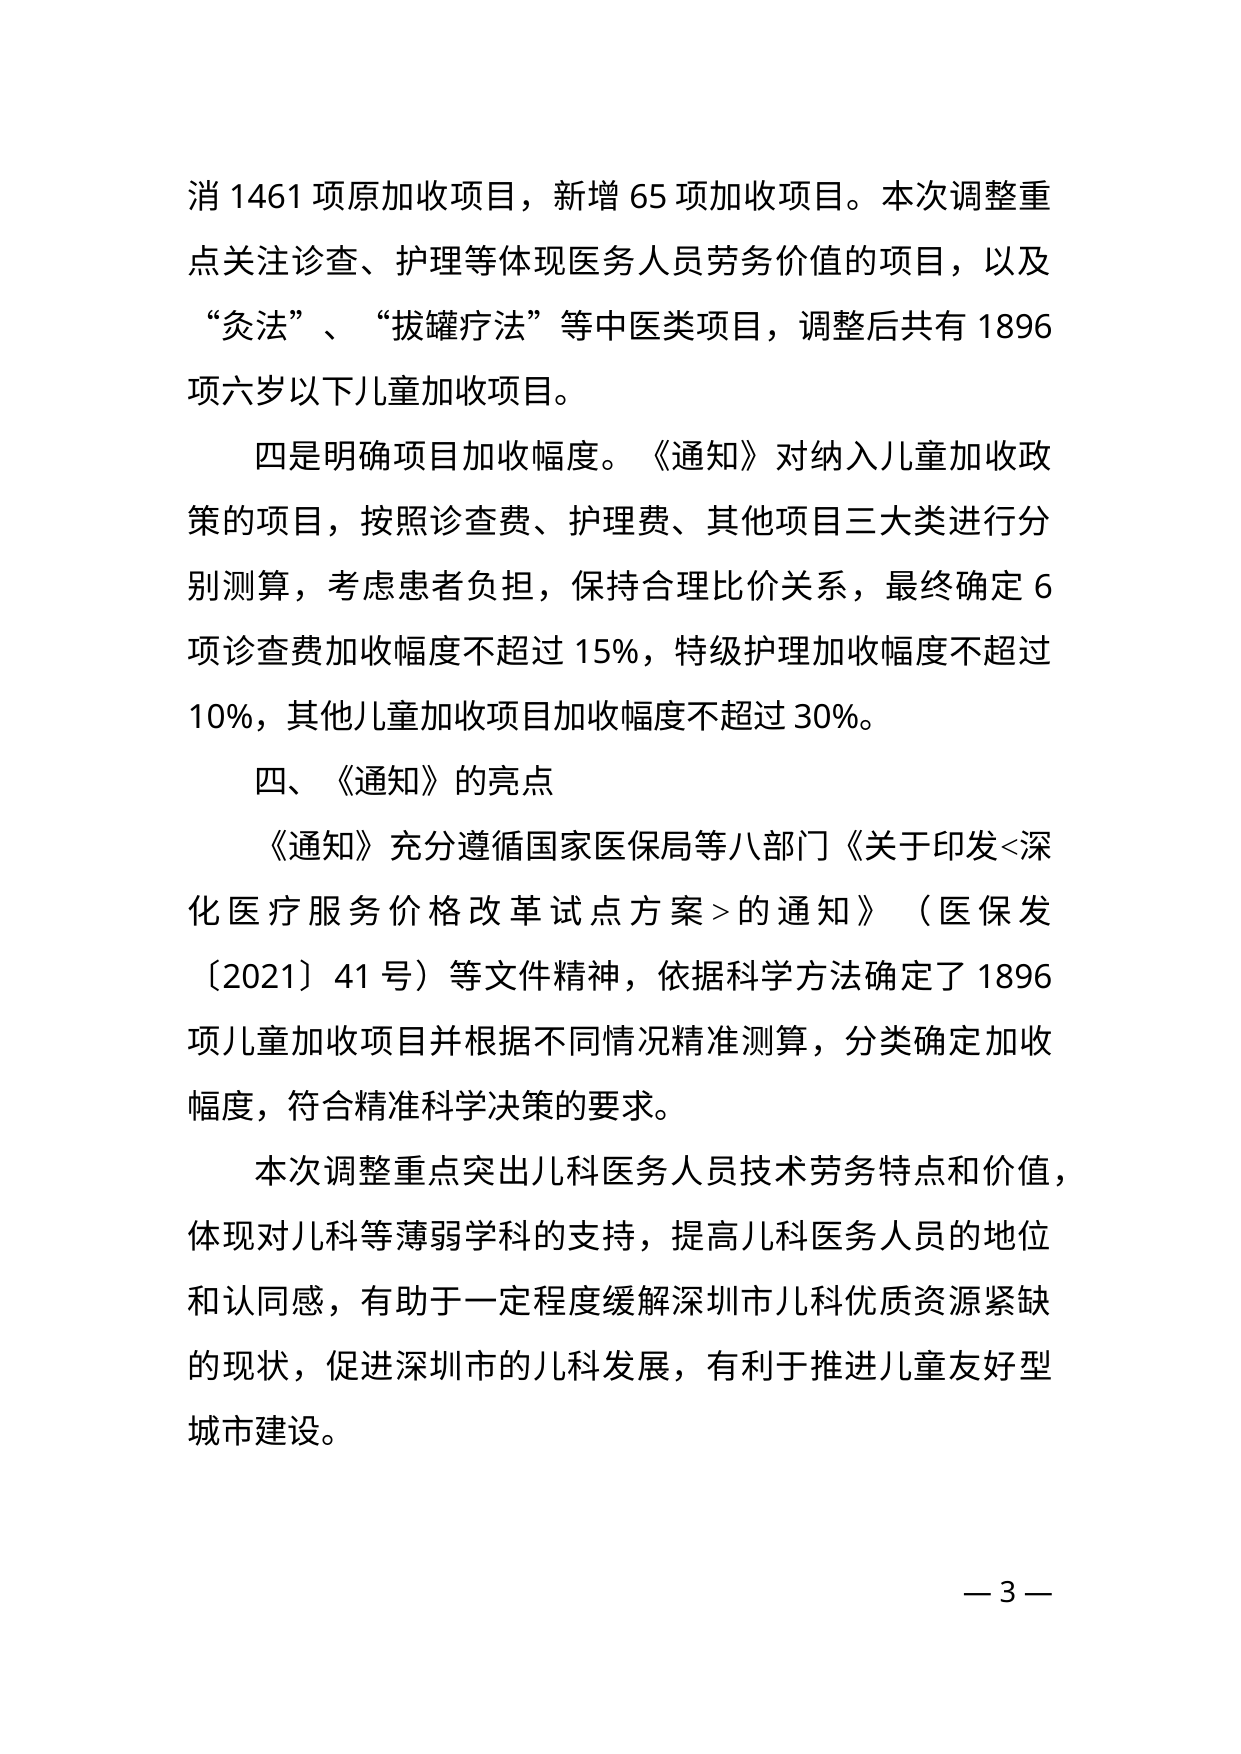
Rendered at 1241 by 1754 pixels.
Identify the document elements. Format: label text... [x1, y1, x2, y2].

list 《通知》的亮点 [187, 747, 1053, 812]
text 本次调整重点突出儿科医务人员技术劳务特点和价值，体现对儿科等薄弱学科的支持，提高儿科医务人员的地位和认同感，有助于一定程度缓解深圳市儿科优质资源紧缺的现状，促进深圳市的儿科发展，有利于推进儿童友好型城市建设。 [187, 1137, 1053, 1462]
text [187, 162, 1053, 422]
text 四是明确项目加收幅度。《通知》对纳入儿童加收政策的项目，按照诊查费、护理费、其他项目三大类进行分别测算，考虑患者负担，保持合理比价关系，最终确定6项诊查费加收幅度不超过15%，特级护理加收幅度不超过10%，其他儿童加收项目加收幅度不超过30%。 [187, 422, 1053, 747]
text 《通知》充分遵循国家医保局等八部门《关于印发<深化医疗服务价格改革试点方案>的通知》（医保发〔2021〕41号）等文件精神，依据科学方法确定了1896项儿童加收项目并根据不同情况精准测算，分类确定加收幅度，符合精准科学决策的要求。 [187, 812, 1053, 1137]
